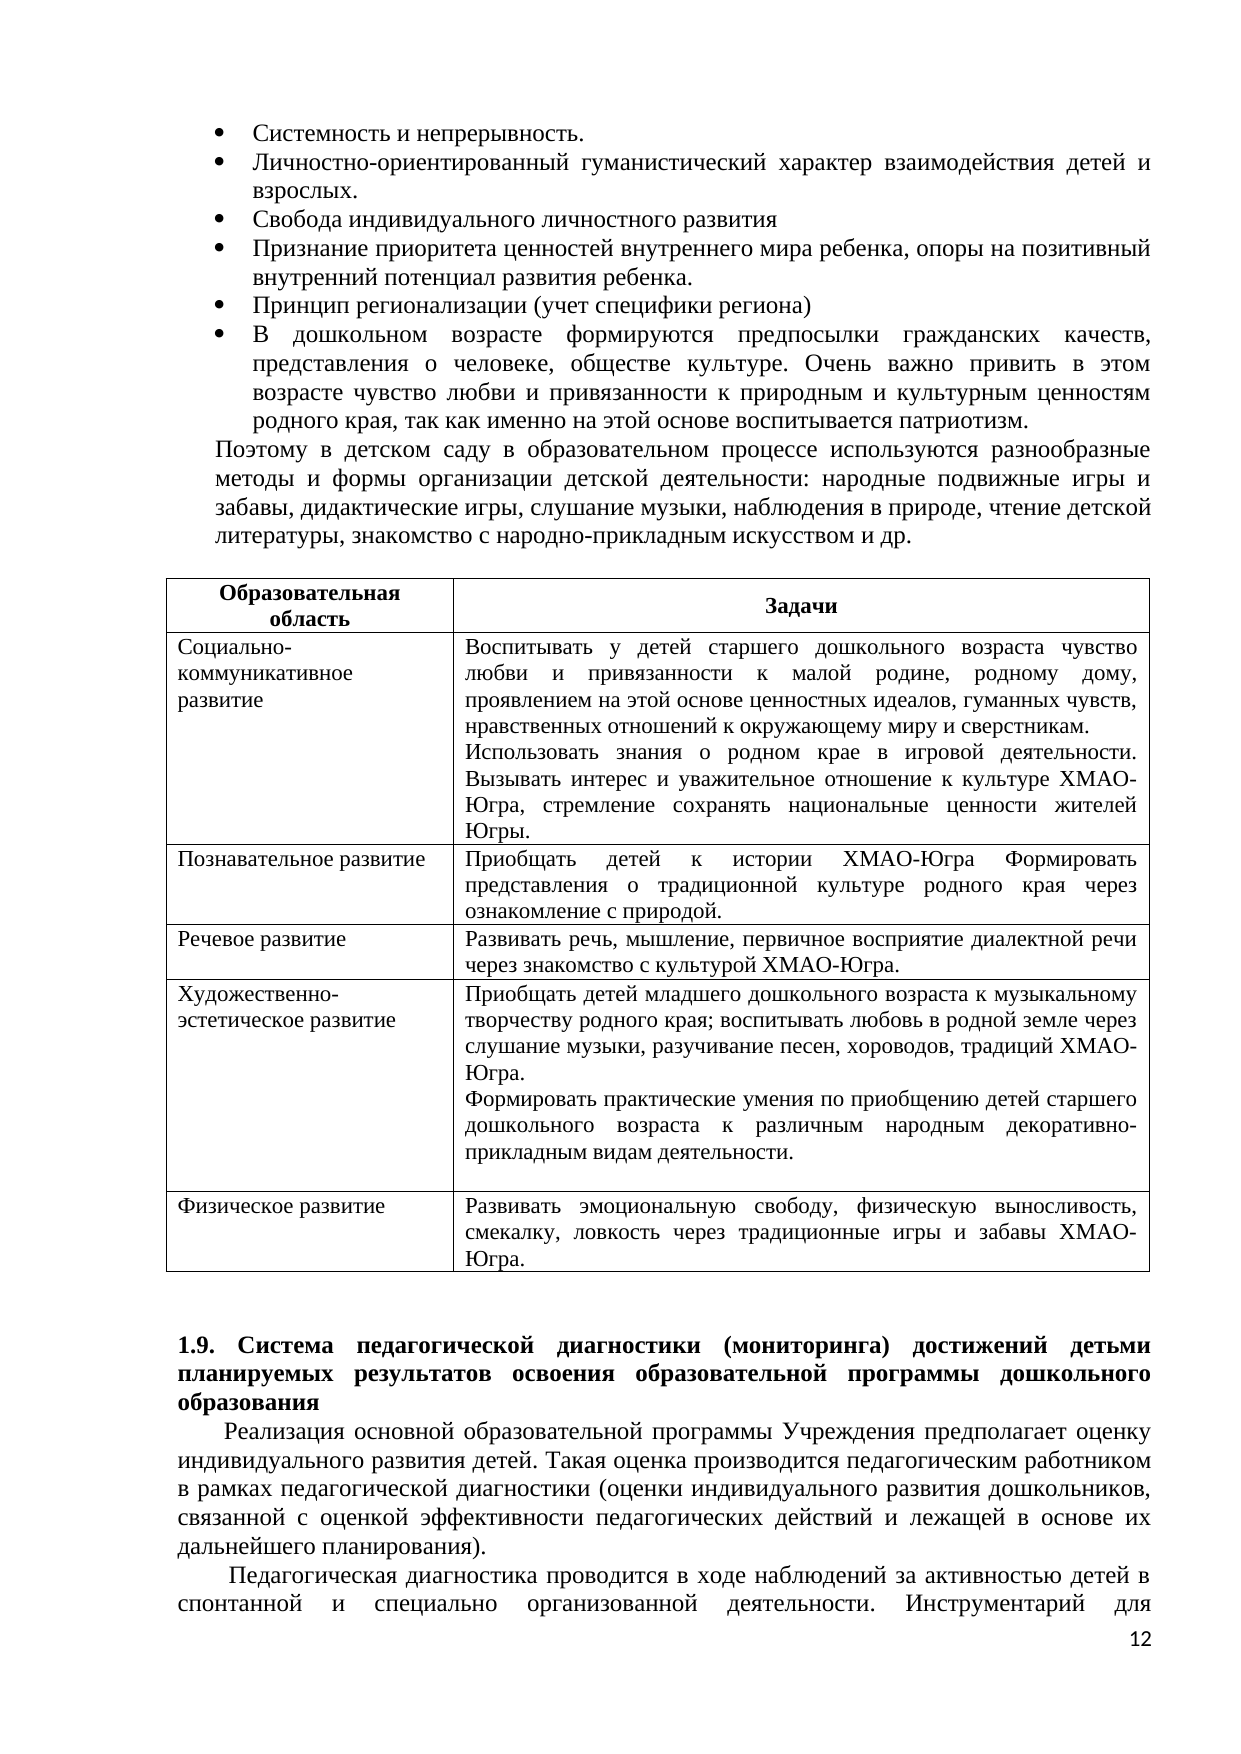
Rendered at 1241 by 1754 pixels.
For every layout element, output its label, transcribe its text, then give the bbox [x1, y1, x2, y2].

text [177, 1560, 1152, 1617]
table_cell Воспитывать у детей старшего дошкольного возраста чувство любви и привязанности к малой родине, родному дому, проявлением на этой основе ценностных идеалов, гуманных чувств, нравственных отношений к окружающему миру и сверстникам. Использовать знания о родном крае в игровой деятельности. Вызывать интерес и уважительное отношение к культуре ХМАО-Югра, стремление сохранять национальные ценности жителей Югры. [454, 633, 1149, 844]
text 1.9. Система педагогической диагностики (мониторинга) достижений детьми планируемых результатов освоения образовательной программы дошкольного образования [177, 1330, 1152, 1416]
text Реализация основной образовательной программы Учреждения предполагает оценку индивидуального развития детей. Такая оценка производится педагогическим работником в рамках педагогической диагностики (оценки индивидуального развития дошкольников, связанной с оценкой эффективности педагогических действий и лежащей в основе их дальнейшего планирования). [177, 1416, 1152, 1560]
list Системность и непрерывность. [215, 118, 1152, 147]
table_cell Приобщать детей младшего дошкольного возраста к музыкальному творчеству родного края; воспитывать любовь в родной земле через слушание музыки, разучивание песен, хороводов, традиций ХМАО-Югра. Формировать практические умения по приобщению детей старшего дошкольного возраста к различным народным декоративно-прикладным видам деятельности. [454, 980, 1149, 1191]
list Свобода индивидуального личностного развития [215, 204, 1152, 233]
table_cell Художественно-эстетическое развитие [167, 980, 453, 1191]
table_cell Физическое развитие [167, 1192, 453, 1271]
table_cell Речевое развитие [167, 925, 453, 979]
table_header Образовательная область [167, 579, 453, 632]
list Личностно-ориентированный гуманистический характер взаимодействия детей и взрослых. [215, 147, 1152, 204]
list Принцип регионализации (учет специфики региона) [215, 291, 1152, 319]
list В дошкольном возрасте формируются предпосылки гражданских качеств, представления о человеке, обществе культуре. Очень важно привить в этом возрасте чувство любви и привязанности к природным и культурным ценностям родного края, так как именно на этой основе воспитывается патриотизм. [215, 319, 1152, 434]
text Поэтому в детском саду в образовательном процессе используются разнообразные методы и формы организации детской деятельности: народные подвижные игры и забавы, дидактические игры, слушание музыки, наблюдения в природе, чтение детской литературы, знакомство с народно-прикладным искусством и др. [215, 434, 1152, 549]
table_header Задачи [454, 579, 1149, 632]
table_cell Познавательное развитие [167, 845, 453, 924]
table_cell Приобщать детей к истории ХМАО-Югра Формировать представления о традиционной культуре родного края через ознакомление с природой. [454, 845, 1149, 924]
table_cell Развивать эмоциональную свободу, физическую выносливость, смекалку, ловкость через традиционные игры и забавы ХМАО-Югра. [454, 1192, 1149, 1271]
table_cell Социально-коммуникативное развитие [167, 633, 453, 844]
list Признание приоритета ценностей внутреннего мира ребенка, опоры на позитивный внутренний потенциал развития ребенка. [215, 233, 1152, 291]
table_cell Развивать речь, мышление, первичное восприятие диалектной речи через знакомство с культурой ХМАО-Югра. [454, 925, 1149, 979]
